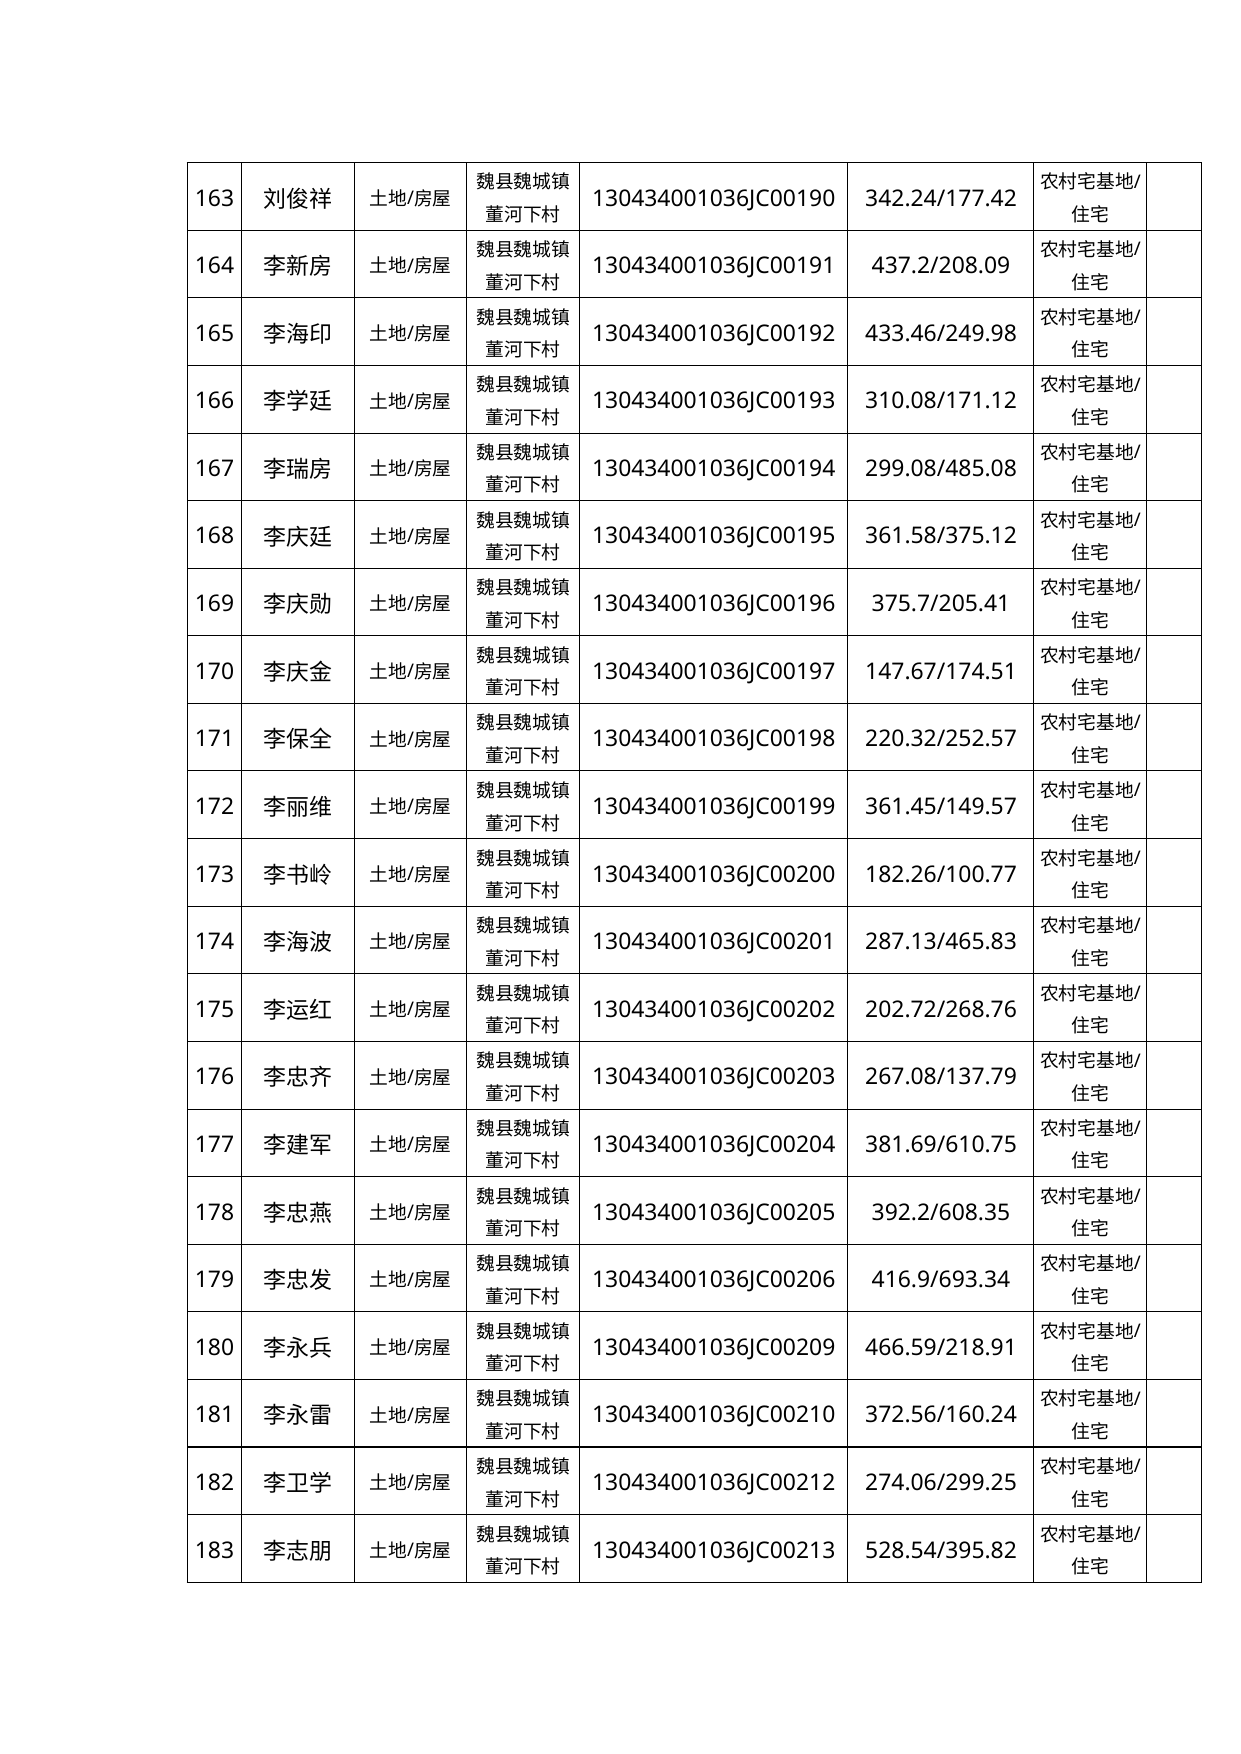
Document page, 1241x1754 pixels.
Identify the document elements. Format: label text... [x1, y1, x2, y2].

table_cell [1147, 569, 1201, 635]
table_cell 342.24/177.42 [848, 163, 1033, 229]
table_cell 土地/房屋 [355, 366, 466, 432]
table_cell 农村宅基地/住宅 [1034, 434, 1146, 500]
table_cell 土地/房屋 [355, 1312, 466, 1379]
table_cell 175 [188, 974, 241, 1041]
table_cell 土地/房屋 [355, 974, 466, 1041]
table_cell [1147, 704, 1201, 770]
table_cell 土地/房屋 [355, 839, 466, 906]
table_cell 168 [188, 501, 241, 568]
table_cell 农村宅基地/住宅 [1034, 569, 1146, 635]
table_cell [1147, 163, 1201, 229]
table_cell 李书岭 [242, 839, 354, 906]
table_cell 土地/房屋 [355, 704, 466, 770]
table_cell 李志朋 [242, 1515, 354, 1582]
table_cell 魏县魏城镇董河下村 [467, 1312, 579, 1379]
table_cell 李庆金 [242, 636, 354, 703]
table_cell 130434001036JC00198 [580, 704, 847, 770]
table_cell 361.45/149.57 [848, 771, 1033, 838]
table_cell 130434001036JC00205 [580, 1177, 847, 1244]
table_cell 农村宅基地/住宅 [1034, 704, 1146, 770]
table_cell 李庆廷 [242, 501, 354, 568]
table_cell 魏县魏城镇董河下村 [467, 636, 579, 703]
table_cell [1147, 1448, 1201, 1514]
table_cell [1147, 1380, 1201, 1446]
table_cell 农村宅基地/住宅 [1034, 907, 1146, 973]
table_cell 魏县魏城镇董河下村 [467, 501, 579, 568]
table_cell [1147, 636, 1201, 703]
table_cell 土地/房屋 [355, 298, 466, 365]
table_cell 181 [188, 1380, 241, 1446]
table_cell 171 [188, 704, 241, 770]
table_cell 178 [188, 1177, 241, 1244]
table_cell 李卫学 [242, 1448, 354, 1514]
table_cell [1147, 771, 1201, 838]
table_cell 土地/房屋 [355, 569, 466, 635]
table_cell 130434001036JC00212 [580, 1448, 847, 1514]
table_cell 164 [188, 231, 241, 297]
table_cell 130434001036JC00204 [580, 1110, 847, 1176]
table_cell 土地/房屋 [355, 1515, 466, 1582]
table_cell 528.54/395.82 [848, 1515, 1033, 1582]
table_cell [1147, 1515, 1201, 1582]
table_cell 农村宅基地/住宅 [1034, 1312, 1146, 1379]
table_cell 130434001036JC00192 [580, 298, 847, 365]
table_cell 魏县魏城镇董河下村 [467, 569, 579, 635]
table_cell 土地/房屋 [355, 1448, 466, 1514]
table_cell 299.08/485.08 [848, 434, 1033, 500]
table_cell [1147, 1177, 1201, 1244]
table_cell 魏县魏城镇董河下村 [467, 1042, 579, 1108]
table_cell 魏县魏城镇董河下村 [467, 1110, 579, 1176]
table_cell 魏县魏城镇董河下村 [467, 298, 579, 365]
table_cell 130434001036JC00209 [580, 1312, 847, 1379]
table_cell 180 [188, 1312, 241, 1379]
table_cell 李学廷 [242, 366, 354, 432]
table_cell 167 [188, 434, 241, 500]
table_cell 李建军 [242, 1110, 354, 1176]
table_cell 165 [188, 298, 241, 365]
table_cell [1147, 1042, 1201, 1108]
table_cell 177 [188, 1110, 241, 1176]
table_cell 农村宅基地/住宅 [1034, 1177, 1146, 1244]
table_cell 农村宅基地/住宅 [1034, 366, 1146, 432]
table_cell 土地/房屋 [355, 1380, 466, 1446]
table_cell 农村宅基地/住宅 [1034, 771, 1146, 838]
table_cell [1147, 907, 1201, 973]
table_cell 130434001036JC00202 [580, 974, 847, 1041]
table_cell 农村宅基地/住宅 [1034, 1448, 1146, 1514]
table_cell 274.06/299.25 [848, 1448, 1033, 1514]
table_cell 130434001036JC00197 [580, 636, 847, 703]
table_cell 130434001036JC00200 [580, 839, 847, 906]
table_cell 魏县魏城镇董河下村 [467, 434, 579, 500]
table_cell 农村宅基地/住宅 [1034, 839, 1146, 906]
table_cell 李海印 [242, 298, 354, 365]
table_cell 381.69/610.75 [848, 1110, 1033, 1176]
table_cell 130434001036JC00206 [580, 1245, 847, 1311]
table_cell 130434001036JC00190 [580, 163, 847, 229]
table_cell 农村宅基地/住宅 [1034, 298, 1146, 365]
table_cell 农村宅基地/住宅 [1034, 636, 1146, 703]
table_cell 土地/房屋 [355, 1177, 466, 1244]
table_cell 农村宅基地/住宅 [1034, 1245, 1146, 1311]
table_cell 173 [188, 839, 241, 906]
table_cell 魏县魏城镇董河下村 [467, 231, 579, 297]
table_cell [1147, 1312, 1201, 1379]
table_cell 魏县魏城镇董河下村 [467, 1177, 579, 1244]
table_cell 魏县魏城镇董河下村 [467, 163, 579, 229]
table_cell 130434001036JC00199 [580, 771, 847, 838]
table_cell [1147, 501, 1201, 568]
table_cell 130434001036JC00213 [580, 1515, 847, 1582]
table_cell 农村宅基地/住宅 [1034, 974, 1146, 1041]
table_cell 李保全 [242, 704, 354, 770]
table_cell 土地/房屋 [355, 636, 466, 703]
table_cell 李庆勋 [242, 569, 354, 635]
table_cell 魏县魏城镇董河下村 [467, 907, 579, 973]
table_cell 310.08/171.12 [848, 366, 1033, 432]
table_cell [1147, 1245, 1201, 1311]
table_cell 农村宅基地/住宅 [1034, 231, 1146, 297]
table_cell 魏县魏城镇董河下村 [467, 974, 579, 1041]
table_cell 416.9/693.34 [848, 1245, 1033, 1311]
table_cell 农村宅基地/住宅 [1034, 1042, 1146, 1108]
table_cell 魏县魏城镇董河下村 [467, 1515, 579, 1582]
table_cell 土地/房屋 [355, 771, 466, 838]
table_cell 李瑞房 [242, 434, 354, 500]
table_cell 李忠齐 [242, 1042, 354, 1108]
table_cell 392.2/608.35 [848, 1177, 1033, 1244]
table_cell [1147, 366, 1201, 432]
table_cell 166 [188, 366, 241, 432]
table_cell 267.08/137.79 [848, 1042, 1033, 1108]
table_cell 372.56/160.24 [848, 1380, 1033, 1446]
table_cell 土地/房屋 [355, 163, 466, 229]
table_cell [1147, 231, 1201, 297]
table_cell 魏县魏城镇董河下村 [467, 1245, 579, 1311]
table_cell 土地/房屋 [355, 907, 466, 973]
table_cell 130434001036JC00196 [580, 569, 847, 635]
table_cell 375.7/205.41 [848, 569, 1033, 635]
table_cell 李忠发 [242, 1245, 354, 1311]
table_cell 土地/房屋 [355, 1110, 466, 1176]
table_cell [1147, 434, 1201, 500]
table_cell 农村宅基地/住宅 [1034, 1380, 1146, 1446]
table_cell 220.32/252.57 [848, 704, 1033, 770]
table_cell 李忠燕 [242, 1177, 354, 1244]
table_cell 130434001036JC00194 [580, 434, 847, 500]
table_cell 土地/房屋 [355, 1245, 466, 1311]
table_cell 李海波 [242, 907, 354, 973]
table_cell 183 [188, 1515, 241, 1582]
table_cell 魏县魏城镇董河下村 [467, 1380, 579, 1446]
table_cell 130434001036JC00201 [580, 907, 847, 973]
table_cell 182 [188, 1448, 241, 1514]
table_cell 李永兵 [242, 1312, 354, 1379]
table_cell 147.67/174.51 [848, 636, 1033, 703]
table_cell 163 [188, 163, 241, 229]
table_cell [1147, 839, 1201, 906]
table_cell 130434001036JC00195 [580, 501, 847, 568]
table_cell 130434001036JC00193 [580, 366, 847, 432]
table_cell 农村宅基地/住宅 [1034, 501, 1146, 568]
table_cell 130434001036JC00191 [580, 231, 847, 297]
table_cell 202.72/268.76 [848, 974, 1033, 1041]
table_cell 土地/房屋 [355, 434, 466, 500]
table_cell [1147, 974, 1201, 1041]
table_cell 李永雷 [242, 1380, 354, 1446]
table_cell 130434001036JC00210 [580, 1380, 847, 1446]
table_cell 130434001036JC00203 [580, 1042, 847, 1108]
table_cell 169 [188, 569, 241, 635]
table_cell [1147, 298, 1201, 365]
table_cell 刘俊祥 [242, 163, 354, 229]
table_cell 魏县魏城镇董河下村 [467, 839, 579, 906]
table_cell 433.46/249.98 [848, 298, 1033, 365]
table_cell 农村宅基地/住宅 [1034, 1515, 1146, 1582]
table_cell 李新房 [242, 231, 354, 297]
table_cell [1147, 1110, 1201, 1176]
table_cell 179 [188, 1245, 241, 1311]
table_cell 土地/房屋 [355, 231, 466, 297]
table_cell 176 [188, 1042, 241, 1108]
table_cell 172 [188, 771, 241, 838]
table_cell 农村宅基地/住宅 [1034, 163, 1146, 229]
table_cell 魏县魏城镇董河下村 [467, 1448, 579, 1514]
table_cell 土地/房屋 [355, 501, 466, 568]
table_cell 174 [188, 907, 241, 973]
table_cell 李丽维 [242, 771, 354, 838]
table_cell 魏县魏城镇董河下村 [467, 704, 579, 770]
table_cell 170 [188, 636, 241, 703]
table_cell 466.59/218.91 [848, 1312, 1033, 1379]
table_cell 287.13/465.83 [848, 907, 1033, 973]
table_cell 土地/房屋 [355, 1042, 466, 1108]
table_cell 361.58/375.12 [848, 501, 1033, 568]
table_cell 437.2/208.09 [848, 231, 1033, 297]
table_cell 农村宅基地/住宅 [1034, 1110, 1146, 1176]
table_cell 魏县魏城镇董河下村 [467, 366, 579, 432]
table_cell 李运红 [242, 974, 354, 1041]
table_cell 魏县魏城镇董河下村 [467, 771, 579, 838]
table_cell 182.26/100.77 [848, 839, 1033, 906]
